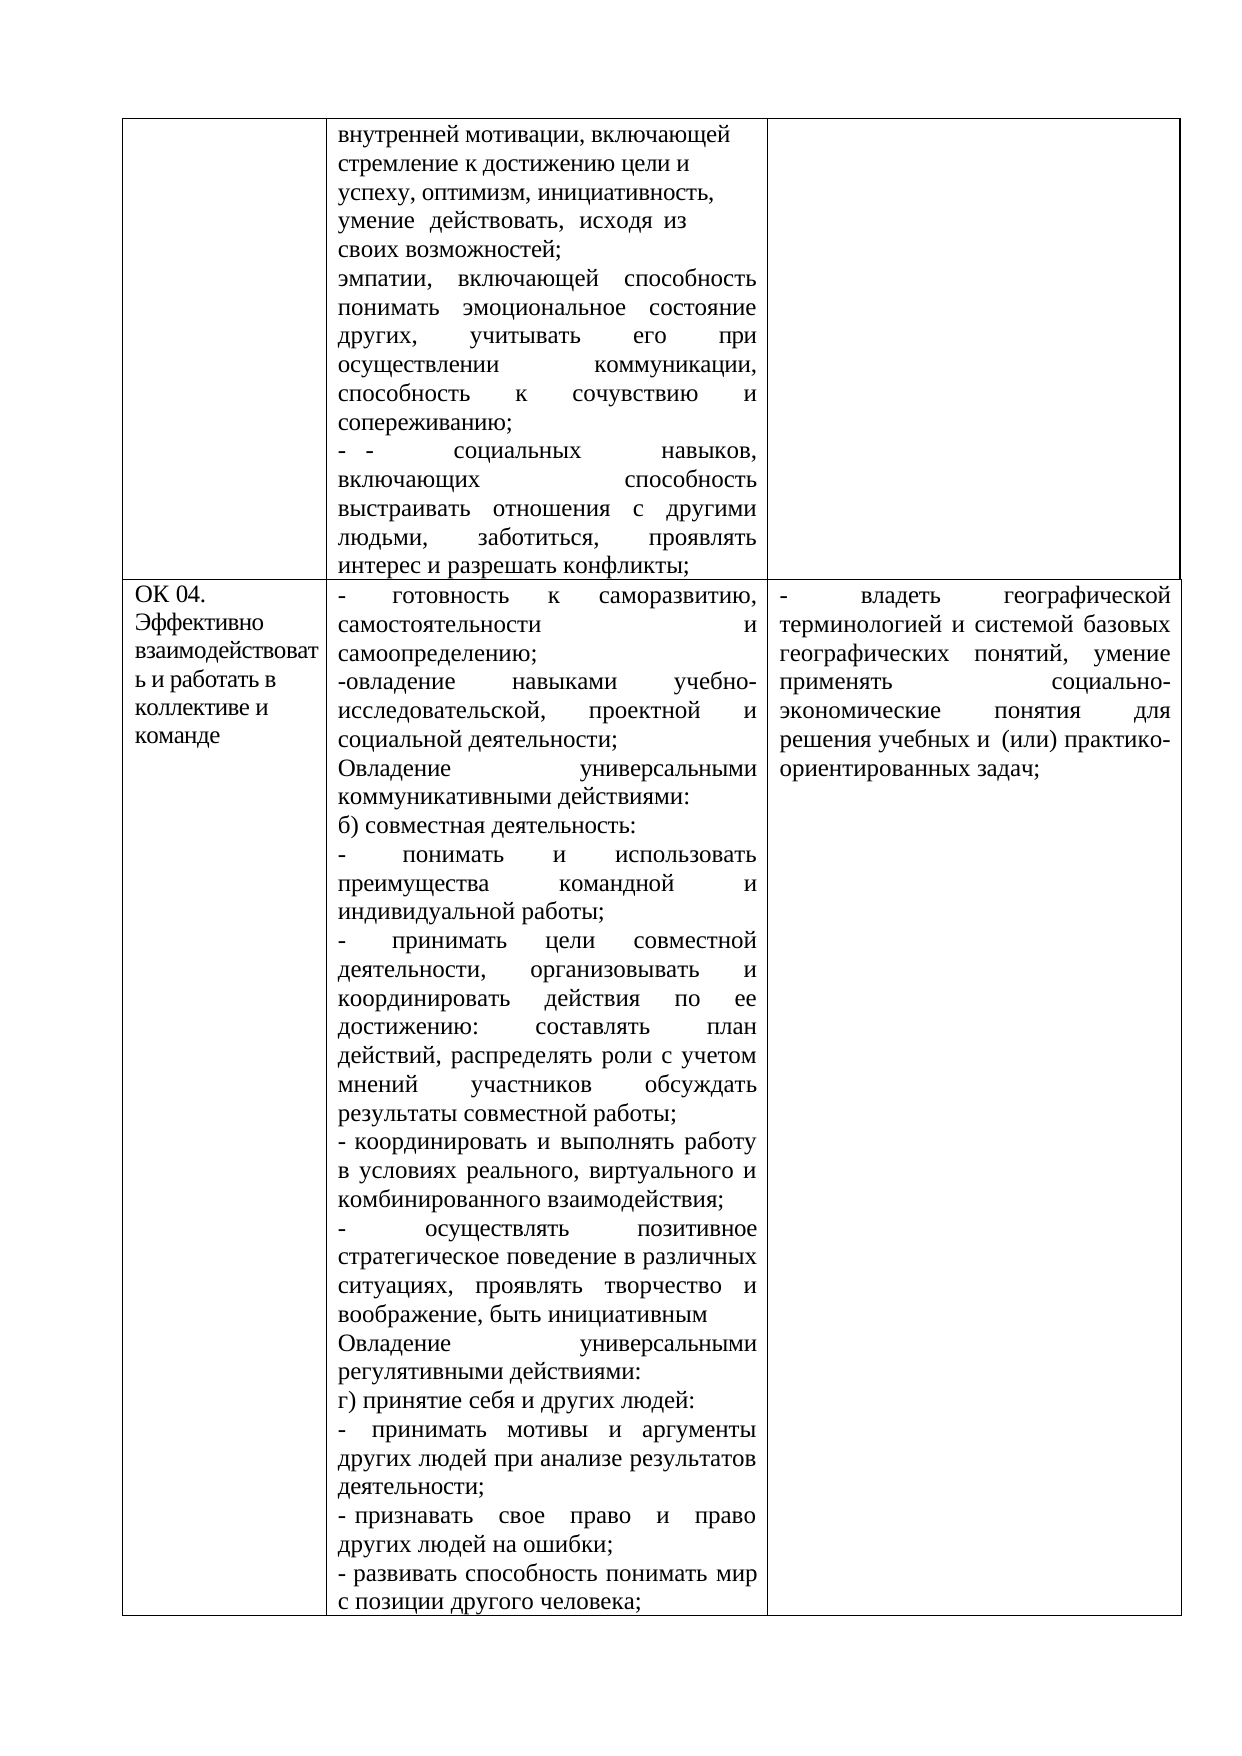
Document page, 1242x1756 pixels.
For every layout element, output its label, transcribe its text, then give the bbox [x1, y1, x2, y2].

table_cell готовность к саморазвитию, самостоятельности и самоопределению; -овладение навыками учебно- исследовательской, проектной и социальной деятельности; Овладение универсальными коммуникативными действиями: б) совместная деятельность: понимать и использовать преимущества командной и индивидуальной работы; принимать цели совместной деятельности, организовывать и координировать действия по ее достижению: составлять план действий, распределять роли с учетом мнений участников обсуждать результаты совместной работы; координировать и выполнять работу в условиях реального, виртуального и комбинированного взаимодействия; осуществлять позитивное стратегическое поведение в различных ситуациях, проявлять творчество и воображение, быть инициативным Овладение универсальными регулятивными действиями: г) принятие себя и других людей: принимать мотивы и аргументы других людей при анализе результатов деятельности; признавать свое право и право других людей на ошибки; развивать способность понимать мир с позиции другого человека; [327, 580, 767, 1615]
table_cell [768, 119, 1179, 579]
table_cell - владеть географической терминологией и системой базовых географических понятий, умение применять социально-экономические понятия для решения учебных и (или) практико-ориентированных задач; [768, 580, 1181, 1615]
table_cell ОК 04. Эффективно взаимодействовать и работать в коллективе и команде [123, 580, 326, 1615]
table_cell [123, 119, 326, 579]
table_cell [327, 119, 767, 579]
